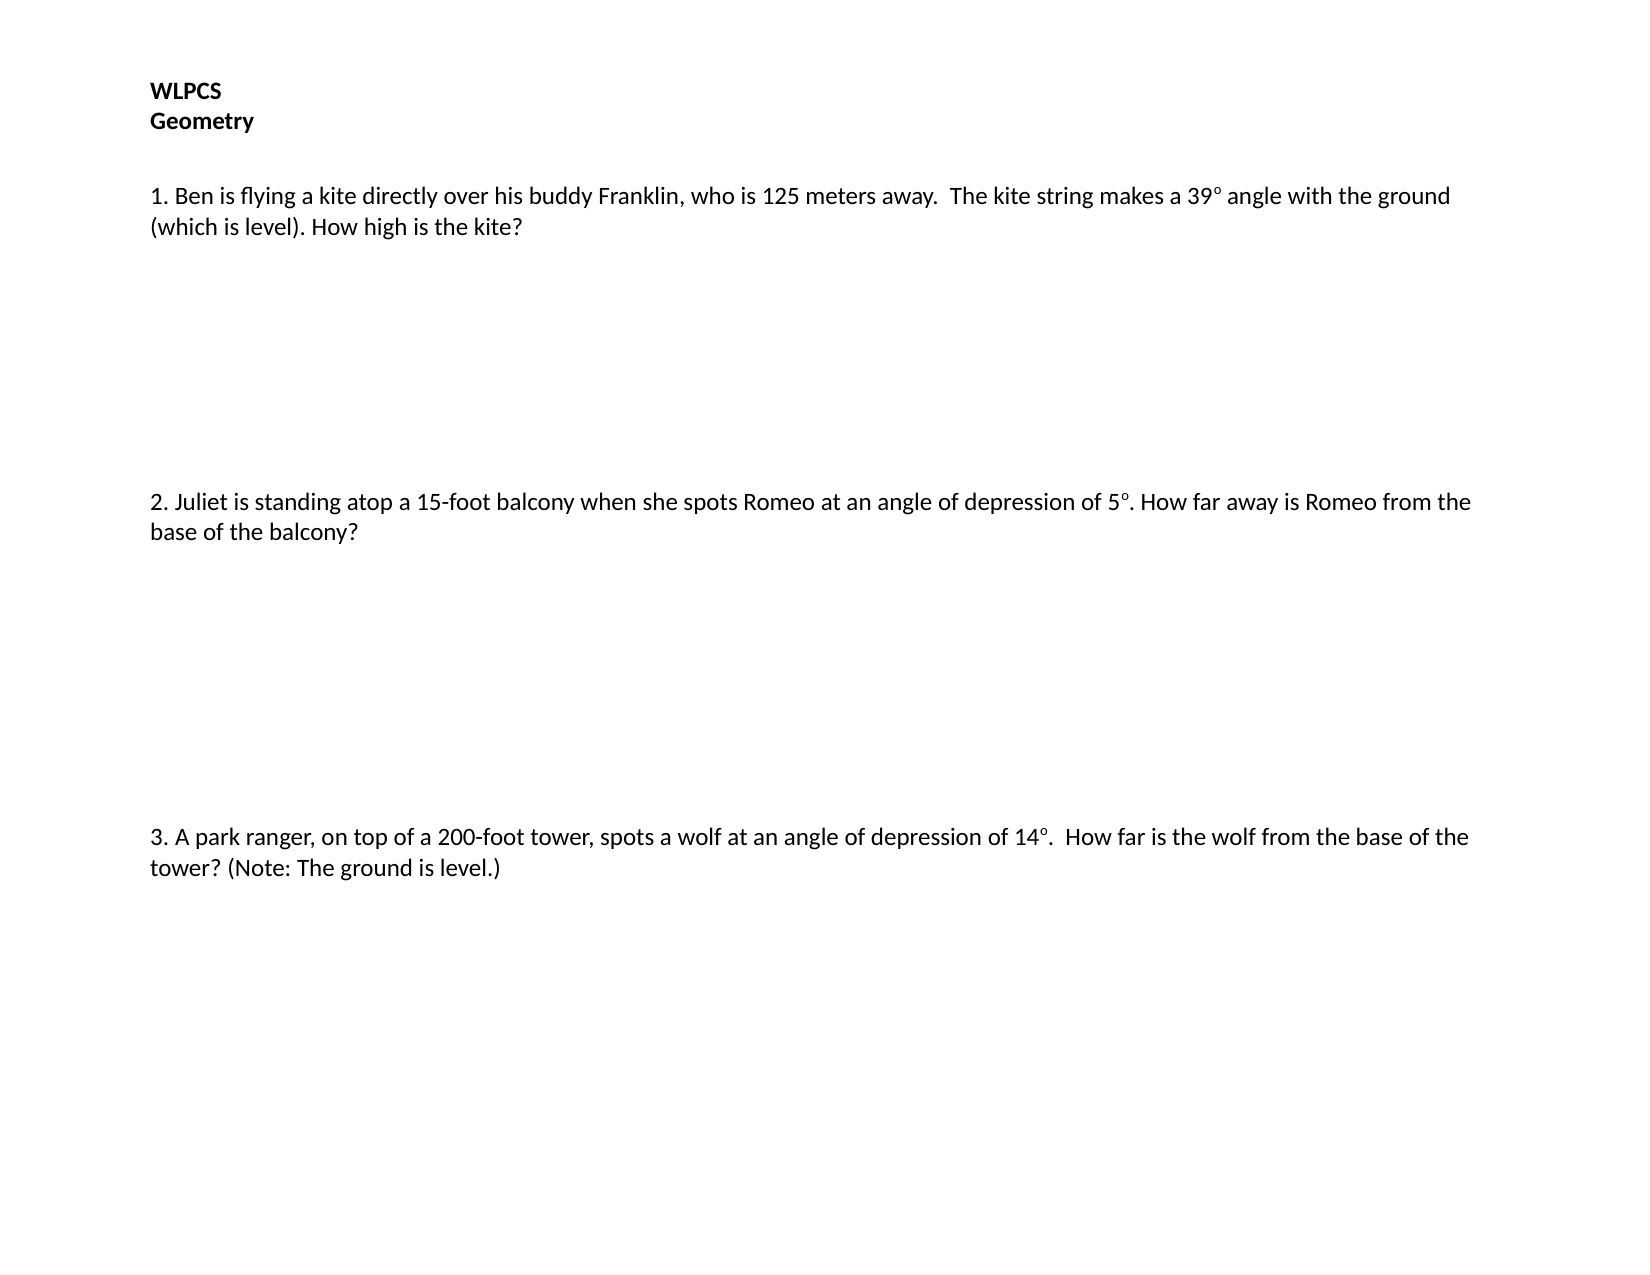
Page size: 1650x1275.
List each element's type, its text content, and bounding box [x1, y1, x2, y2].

text 3. A park ranger, on top of a 200-foot tower, spots a wolf at an angle of depression of 14o. How far is the wolf from the base of the tower? (Note: The ground is level.) [150, 821, 1500, 882]
text 2. Juliet is standing atop a 15-foot balcony when she spots Romeo at an angle of depression of 5o. How far away is Romeo from the base of the balcony? [150, 486, 1500, 547]
text 1. Ben is flying a kite directly over his buddy Franklin, who is 125 meters away. The kite string makes a 39o angle with the ground (which is level). How high is the kite? [150, 181, 1500, 242]
